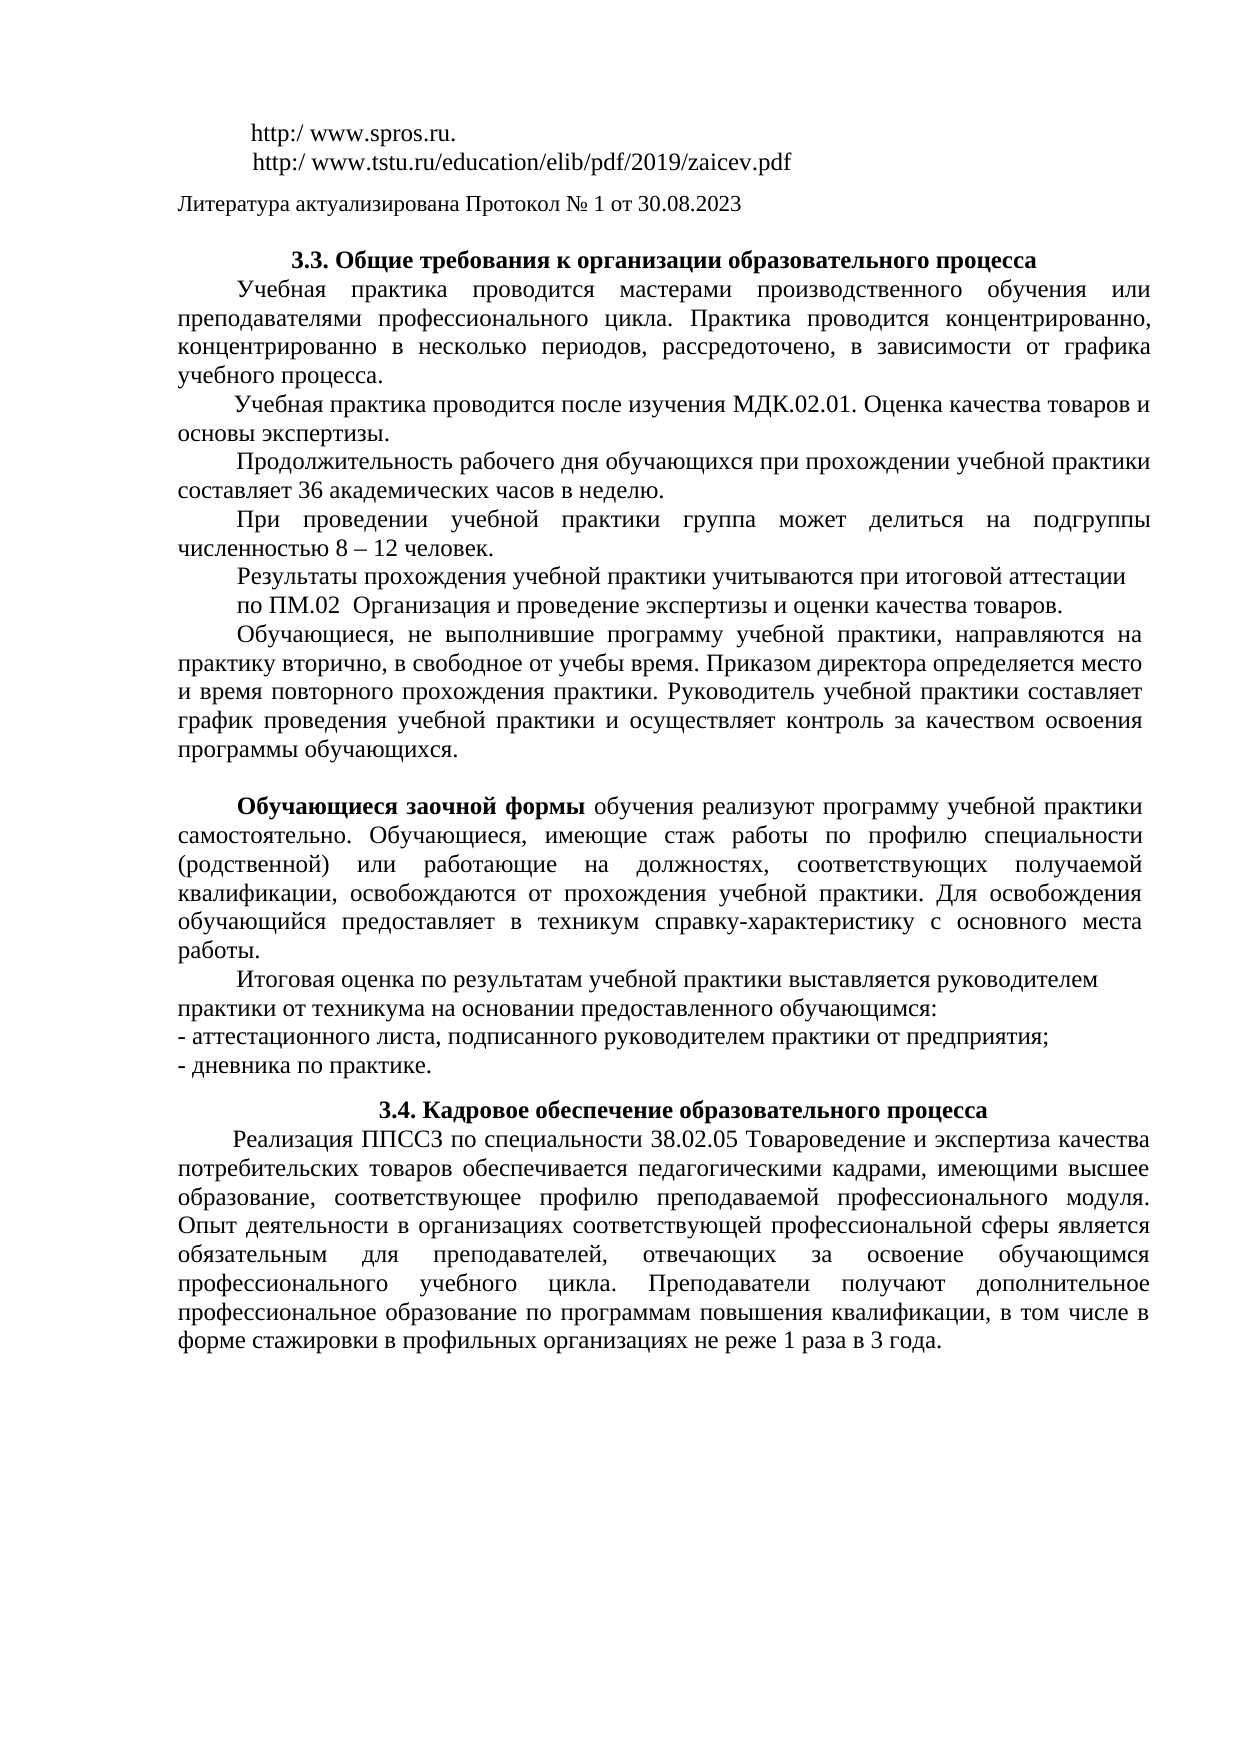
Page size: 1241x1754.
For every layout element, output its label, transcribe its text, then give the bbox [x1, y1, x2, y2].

text - аттестационного листа, подписанного руководителем практики от предприятия; [177, 1021, 1152, 1050]
text Итоговая оценка по результатам учебной практики выставляется руководителем практики от техникума на основании предоставленного обучающимся: [177, 964, 1152, 1021]
text При проведении учебной практики группа может делиться на подгруппы численностью 8 – 12 человек. [177, 504, 1152, 561]
text 3.4. Кадровое обеспечение образовательного процесса [177, 1096, 1152, 1124]
text - дневника по практике. [177, 1050, 1152, 1079]
text Обучающиеся заочной формы обучения реализуют программу учебной практики самостоятельно. Обучающиеся, имеющие стаж работы по профилю специальности (родственной) или работающие на должностях, соответствующих получаемой квалификации, освобождаются от прохождения учебной практики. Для освобождения обучающийся предоставляет в техникум справку-характеристику с основного места работы. [178, 791, 1143, 964]
text Обучающиеся, не выполнившие программу учебной практики, направляются на практику вторично, в свободное от учебы время. Приказом директора определяется место и время повторного прохождения практики. Руководитель учебной практики составляет график проведения учебной практики и осуществляет контроль за качеством освоения программы обучающихся. [178, 619, 1143, 763]
text Реализация ППССЗ по специальности 38.02.05 Товароведение и экспертиза качества потребительских товаров обеспечивается педагогическими кадрами, имеющими высшее образование, соответствующее профилю преподаваемой профессионального модуля. Опыт деятельности в организациях соответствующей профессиональной сферы является обязательным для преподавателей, отвечающих за освоение обучающимся профессионального учебного цикла. Преподаватели получают дополнительное профессиональное образование по программам повышения квалификации, в том числе в форме стажировки в профильных организациях не реже 1 раза в 3 года. [178, 1124, 1151, 1354]
text Литература актуализирована Протокол № 1 от 30.08.2023 [177, 190, 1152, 216]
text Результаты прохождения учебной практики учитываются при итоговой аттестации по ПМ.02 Организация и проведение экспертизы и оценки качества товаров. [237, 561, 1152, 619]
text Продолжительность рабочего дня обучающихся при прохождении учебной практики составляет 36 академических часов в неделю. [177, 446, 1151, 504]
text http:/ www.tstu.ru/education/elib/pdf/2019/zaicev.pdf [177, 147, 1152, 176]
text Учебная практика проводится после изучения МДК.02.01. Оценка качества товаров и основы экспертизы. [177, 389, 1151, 446]
text 3.3. Общие требования к организации образовательного процесса [177, 245, 1151, 274]
text http:/ www.spros.ru. [207, 118, 1152, 147]
text Учебная практика проводится мастерами производственного обучения или преподавателями профессионального цикла. Практика проводится концентрированно, концентрированно в несколько периодов, рассредоточено, в зависимости от графика учебного процесса. [177, 274, 1152, 389]
